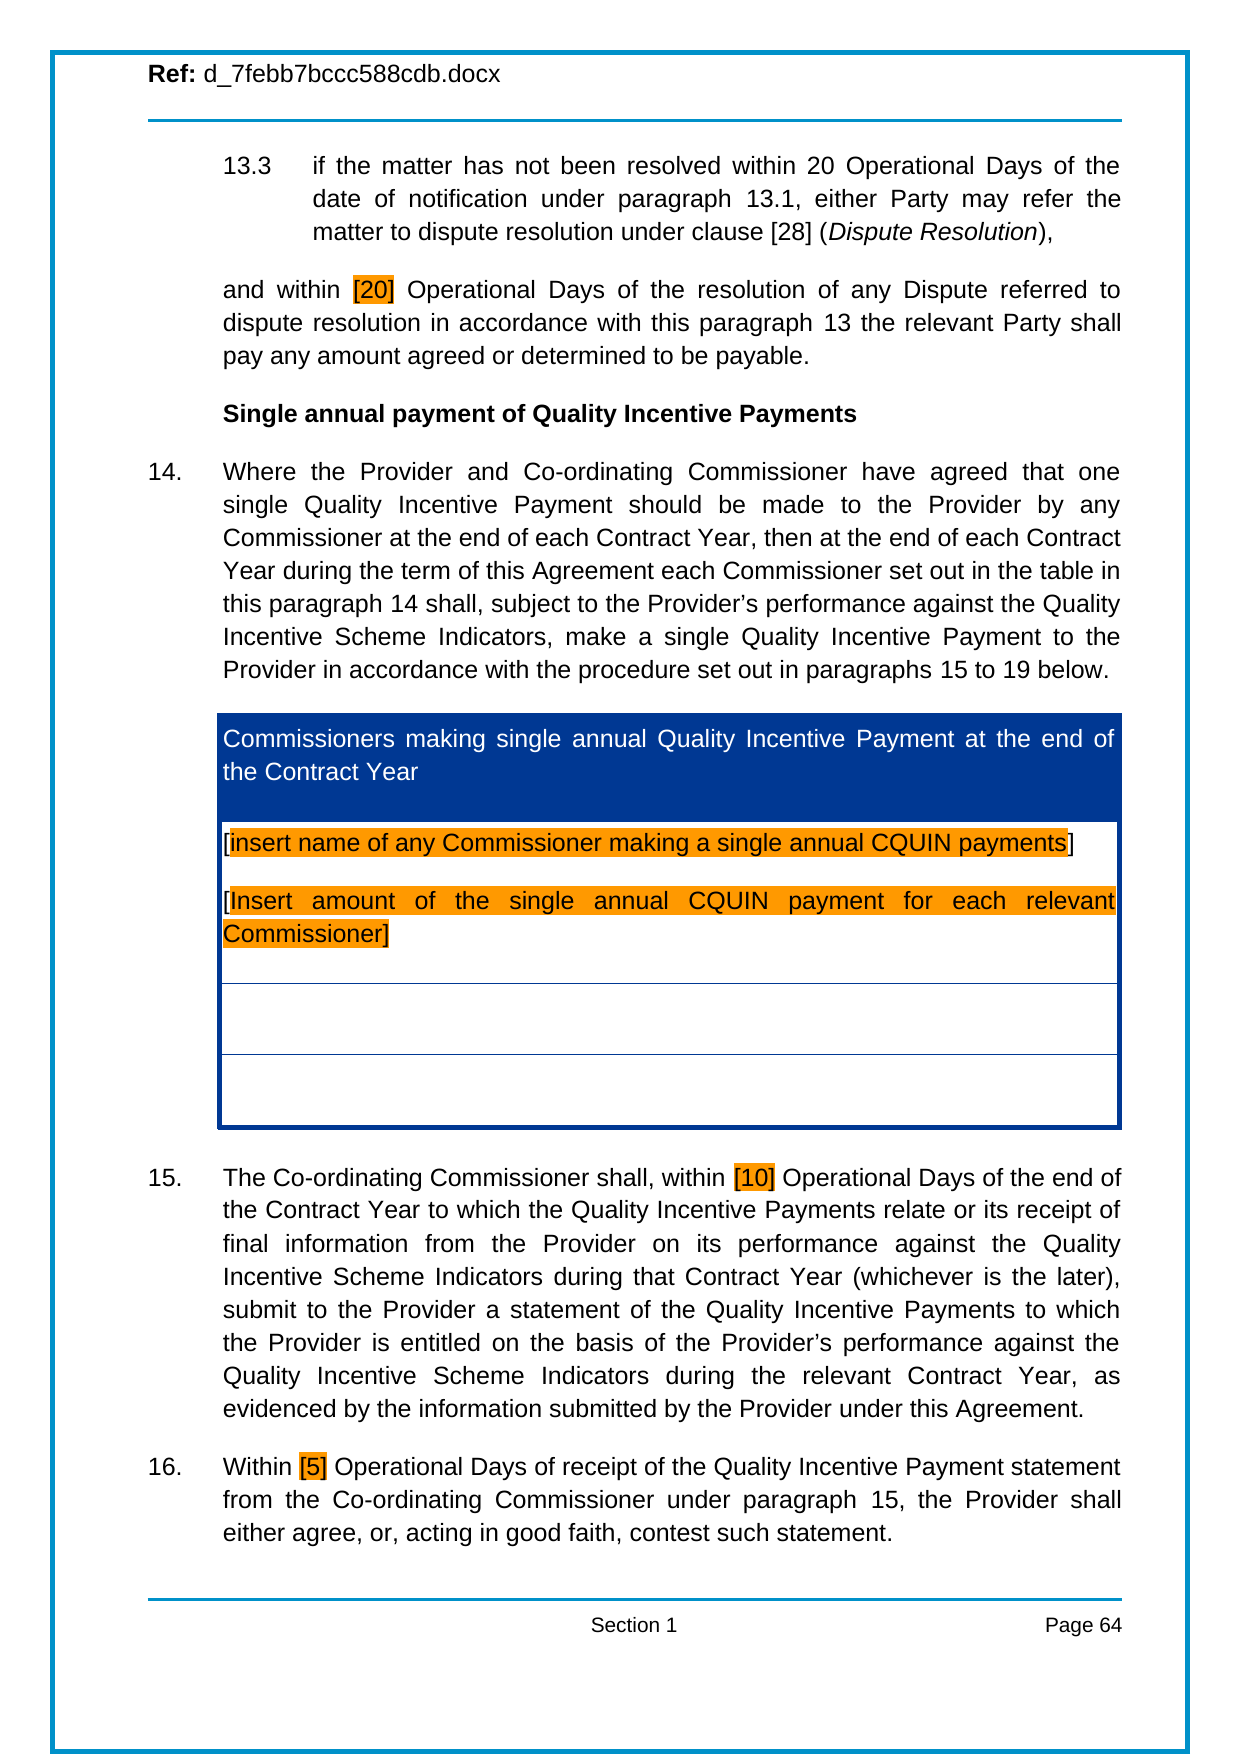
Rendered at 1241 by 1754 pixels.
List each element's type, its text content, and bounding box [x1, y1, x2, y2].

table_cell [222, 984, 1117, 1054]
table_cell [222, 1055, 1117, 1125]
list The Co-ordinating Commissioner shall, within [10] Operational Days of the end of the Contract Year to which the Quality Incentive Payments relate or its receipt of final information from the Provider on its performance against the Quality Incentive Scheme Indicators during that Contract Year (whichever is the later), submit to the Provider a statement of the Quality Incentive Payments to which the Provider is entitled on the basis of the Provider’s performance against the Quality Incentive Scheme Indicators during the relevant Contract Year, as evidenced by the information submitted by the Provider under this Agreement. [148, 1162, 1122, 1422]
table_header Commissioners making single annual Quality Incentive Payment at the end of the Contract Year [222, 718, 1117, 821]
list if the matter has not been resolved within 20 Operational Days of the date of notification under paragraph 13.1, either Party may refer the matter to dispute resolution under clause [28] (Dispute Resolution), [223, 151, 1122, 246]
list and within [20] Operational Days of the resolution of any Dispute referred to dispute resolution in accordance with this paragraph 13 the relevant Party shall pay any amount agreed or determined to be payable. [223, 275, 1122, 370]
list Within [5] Operational Days of receipt of the Quality Incentive Payment statement from the Co-ordinating Commissioner under paragraph 15, the Provider shall either agree, or, acting in good faith, contest such statement. [148, 1452, 1122, 1546]
table_cell [insert name of any Commissioner making a single annual CQUIN payments] [Insert amount of the single annual CQUIN payment for each relevant Commissioner] [222, 822, 1117, 983]
text Single annual payment of Quality Incentive Payments [223, 399, 1122, 428]
list Where the Provider and Co-ordinating Commissioner have agreed that one single Quality Incentive Payment should be made to the Provider by any Commissioner at the end of each Contract Year, then at the end of each Contract Year during the term of this Agreement each Commissioner set out in the table in this paragraph 14 shall, subject to the Provider’s performance against the Quality Incentive Scheme Indicators, make a single Quality Incentive Payment to the Provider in accordance with the procedure set out in paragraphs 15 to 19 below. [148, 457, 1122, 684]
